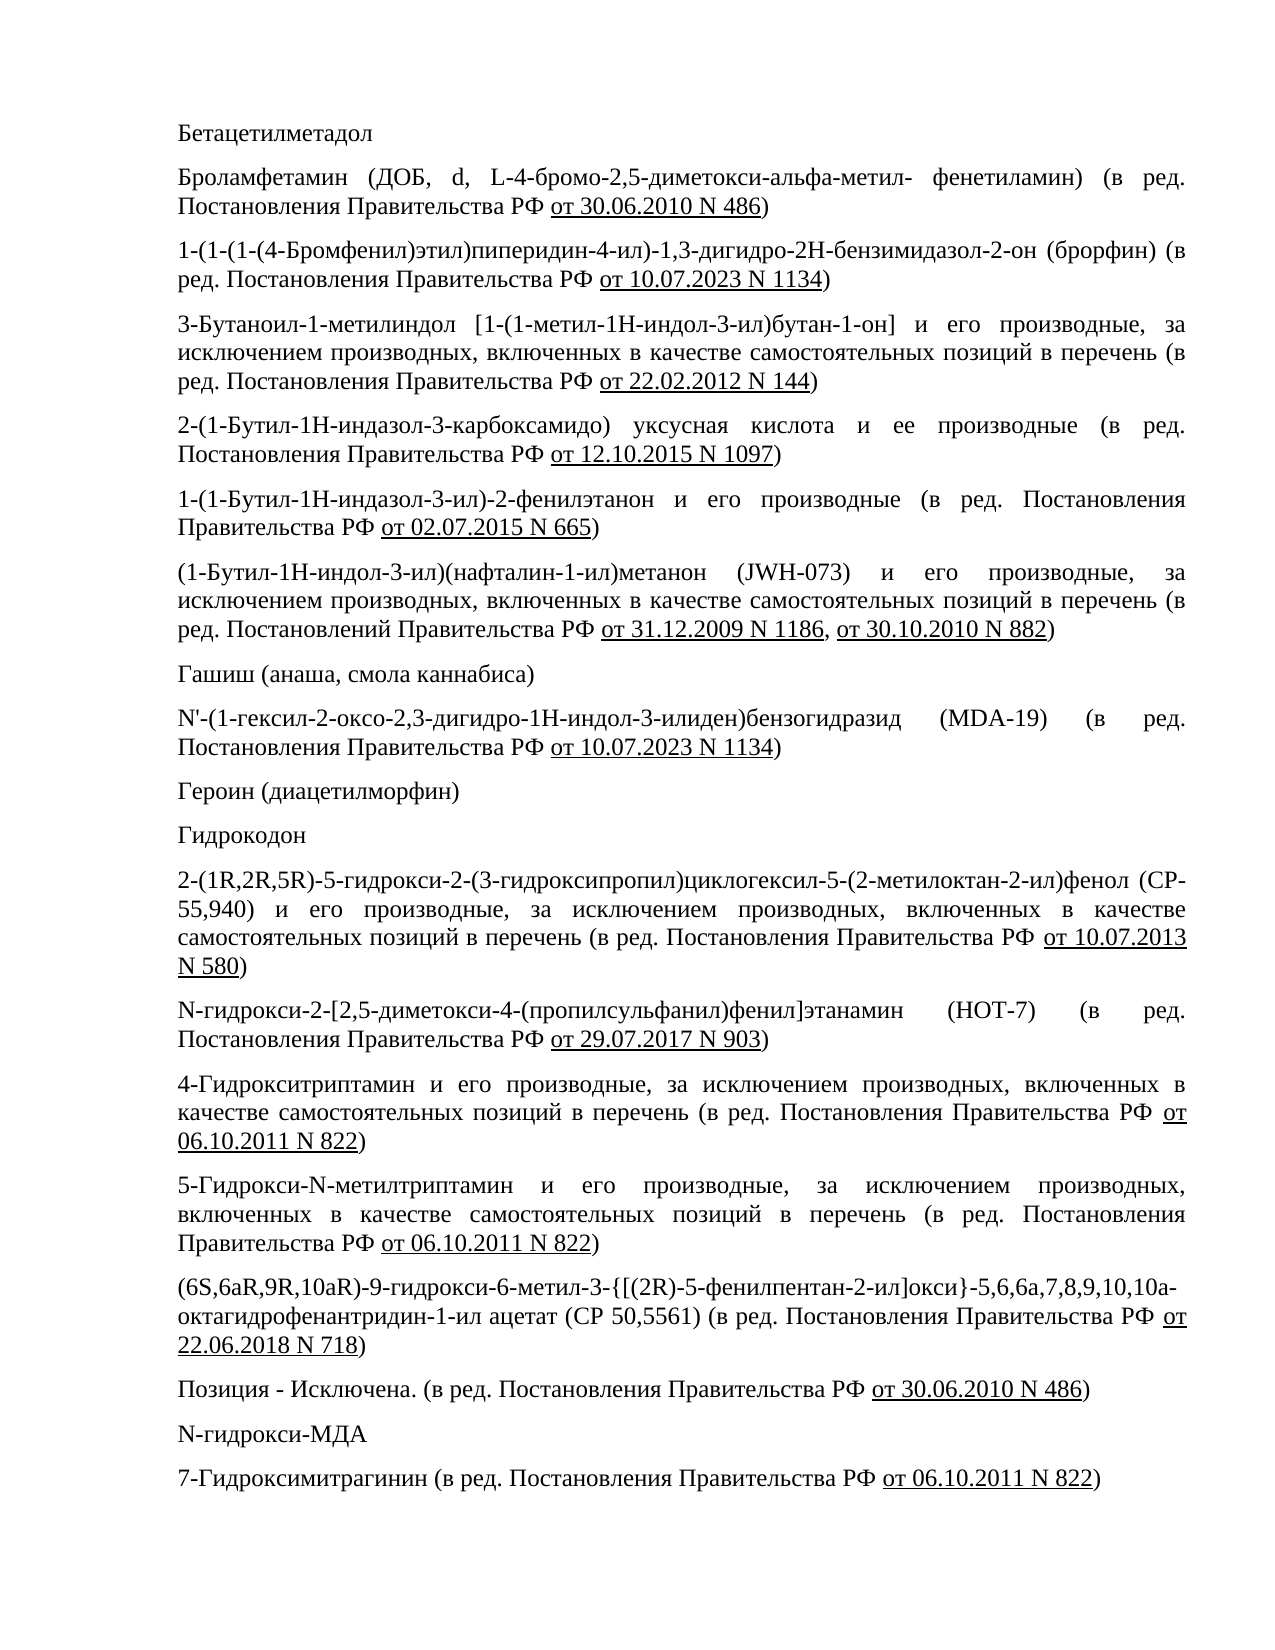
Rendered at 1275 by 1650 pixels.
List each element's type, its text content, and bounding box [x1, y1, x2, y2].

text 5-Гидрокси-N-метилтриптамин и его производные, за исключением производных, включенных в качестве самостоятельных позиций в перечень (в ред. Постановления Правительства РФ от 06.10.2011 N 822) [177, 1171, 1186, 1257]
text Гашиш (анаша, смола каннабиса) [177, 659, 1186, 687]
text 3-Бутаноил-1-метилиндол [1-(1-метил-1Н-индол-3-ил)бутан-1-он] и его производные, за исключением производных, включенных в качестве самостоятельных позиций в перечень (в ред. Постановления Правительства РФ от 22.02.2012 N 144) [177, 309, 1186, 395]
text 1-(1-Бутил-1Н-индазол-3-ил)-2-фенилэтанон и его производные (в ред. Постановления Правительства РФ от 02.07.2015 N 665) [177, 484, 1186, 541]
text Броламфетамин (ДОБ, d, L-4-бромо-2,5-диметокси-альфа-метил- фенетиламин) (в ред. Постановления Правительства РФ от 30.06.2010 N 486) [177, 162, 1186, 220]
text (1-Бутил-1H-индол-3-ил)(нафталин-1-ил)метанон (JWH-073) и его производные, за исключением производных, включенных в качестве самостоятельных позиций в перечень (в ред. Постановлений Правительства РФ от 31.12.2009 N 1186, от 30.10.2010 N 882) [177, 557, 1186, 643]
text N-гидрокси-2-[2,5-диметокси-4-(пропилсульфанил)фенил]этанамин (HOT-7) (в ред. Постановления Правительства РФ от 29.07.2017 N 903) [177, 996, 1186, 1053]
text 7-Гидроксимитрагинин (в ред. Постановления Правительства РФ от 06.10.2011 N 822) [177, 1463, 1186, 1492]
text Позиция - Исключена. (в ред. Постановления Правительства РФ от 30.06.2010 N 486) [177, 1374, 1186, 1403]
text Бетацетилметадол [177, 118, 1186, 147]
text N-гидрокси-МДА [177, 1419, 1186, 1447]
text 4-Гидрокситриптамин и его производные, за исключением производных, включенных в качестве самостоятельных позиций в перечень (в ред. Постановления Правительства РФ от 06.10.2011 N 822) [177, 1069, 1186, 1155]
text Героин (диацетилморфин) [177, 776, 1186, 805]
text 1-(1-(1-(4-Бромфенил)этил)пиперидин-4-ил)-1,3-дигидро-2H-бензимидазол-2-он (брорфин) (в ред. Постановления Правительства РФ от 10.07.2023 N 1134) [177, 236, 1186, 293]
text 2-(1-Бутил-1H-индазол-3-карбоксамидо) уксусная кислота и ее производные (в ред. Постановления Правительства РФ от 12.10.2015 N 1097) [177, 411, 1186, 468]
text 2-(1R,2R,5R)-5-гидрокси-2-(3-гидроксипропил)циклогексил-5-(2-метилоктан-2-ил)фенол (CP-55,940) и его производные, за исключением производных, включенных в качестве самостоятельных позиций в перечень (в ред. Постановления Правительства РФ от 10.07.2013 N 580) [177, 865, 1186, 980]
text (6S,6аR,9R,10аR)-9-гидрокси-6-метил-3-{[(2R)-5-фенилпентан-2-ил]окси}-5,6,6а,7,8,9,10,10а-октагидрофенантридин-1-ил ацетат (СР 50,5561) (в ред. Постановления Правительства РФ от 22.06.2018 N 718) [177, 1272, 1186, 1359]
text Гидрокодон [177, 821, 1186, 849]
text N'-(1-гексил-2-оксо-2,3-дигидро-1H-индол-3-илиден)бензогидразид (MDA-19) (в ред. Постановления Правительства РФ от 10.07.2023 N 1134) [177, 703, 1186, 761]
